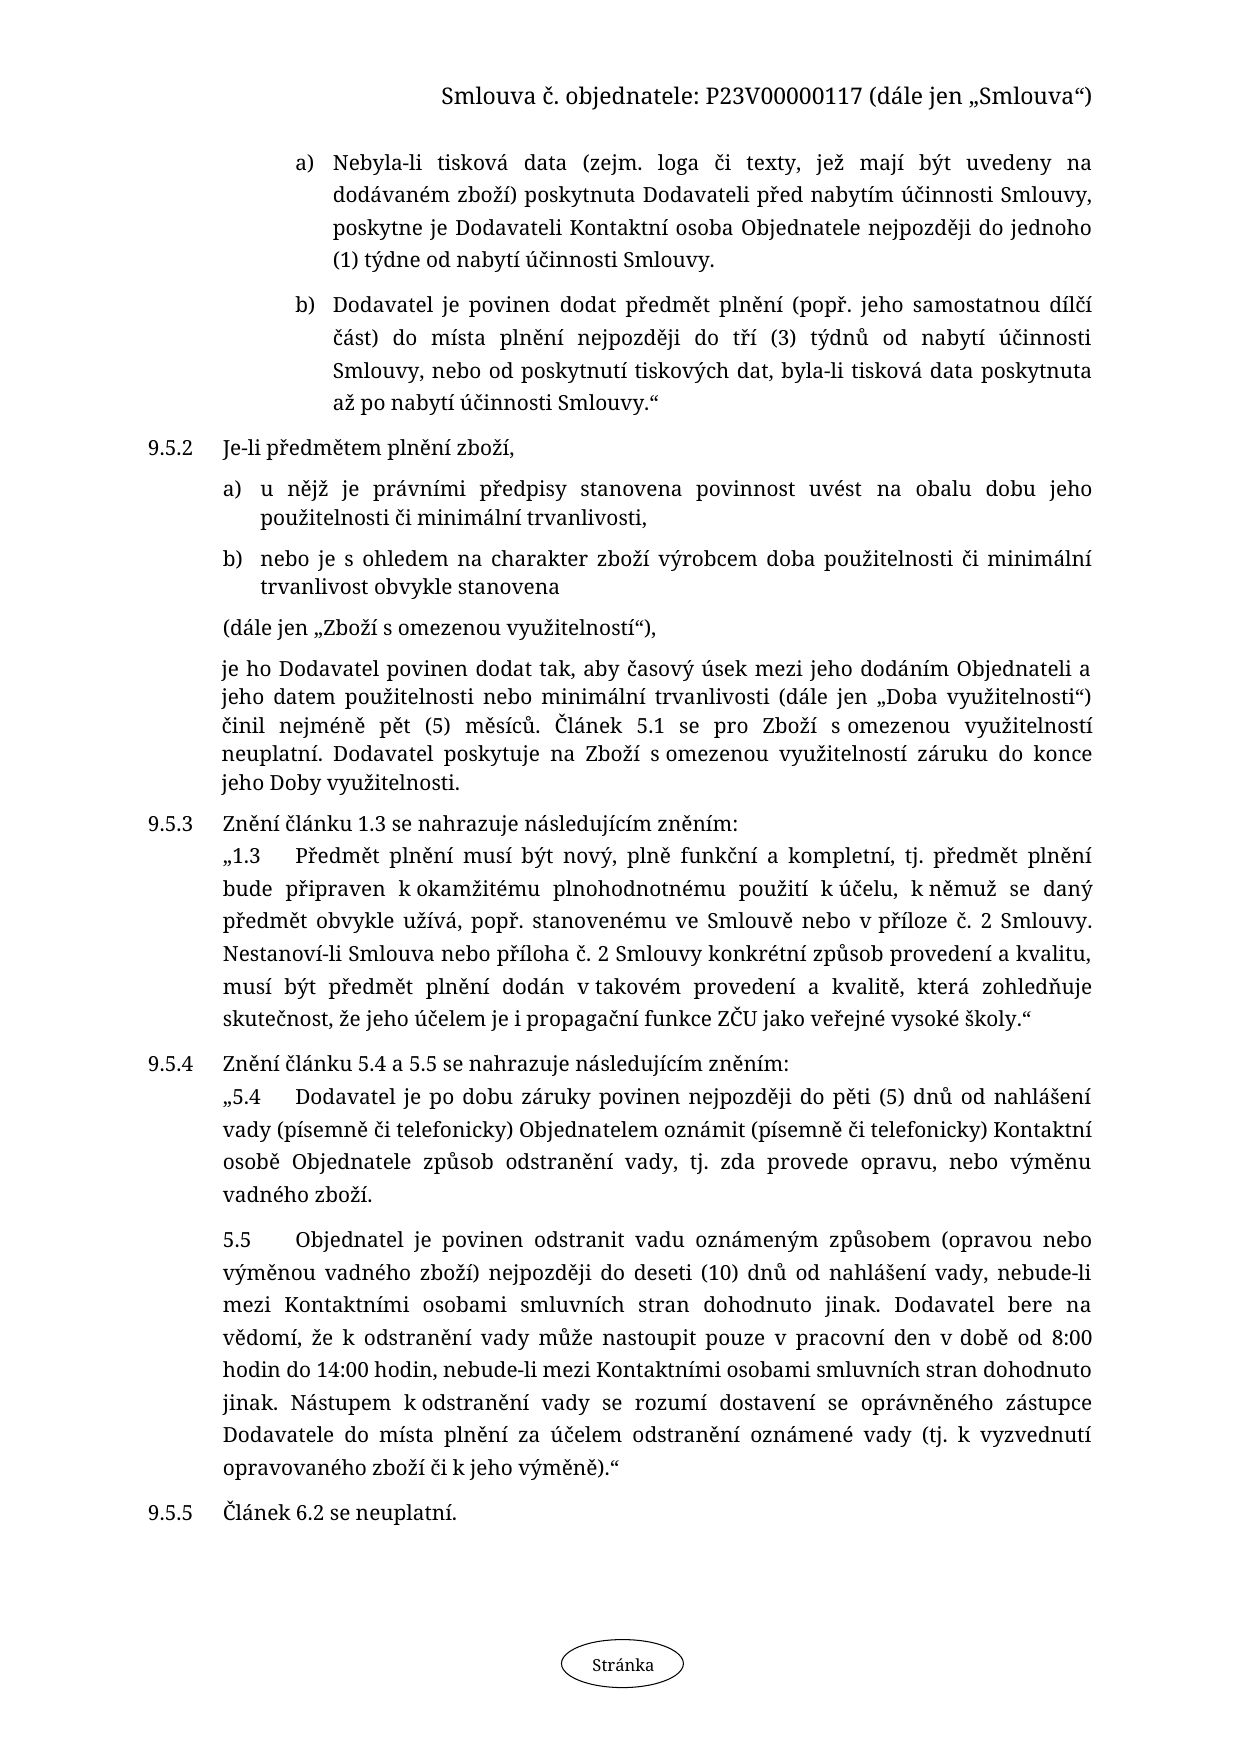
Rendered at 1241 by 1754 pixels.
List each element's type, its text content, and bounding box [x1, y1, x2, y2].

list „5.4 Dodavatel je po dobu záruky povinen nejpozději do pěti (5) dnů od nahlášení vady (písemně či telefonicky) Objednatelem oznámit (písemně či telefonicky) Kontaktní osobě Objednatele způsob odstranění vady, tj. zda provede opravu, nebo výměnu vadného zboží. [223, 1082, 1093, 1208]
list Je-li předmětem plnění zboží, [148, 433, 1093, 462]
list Znění článku 1.3 se nahrazuje následujícím zněním: [148, 809, 1093, 837]
list Článek 6.2 se neuplatní. [148, 1498, 1093, 1527]
list Dodavatel je povinen dodat předmět plnění (popř. jeho samostatnou dílčí část) do místa plnění nejpozději do tří (3) týdnů od nabytí účinnosti Smlouvy, nebo od poskytnutí tiskových dat, byla-li tisková data poskytnuta až po nabytí účinnosti Smlouvy.“ [295, 291, 1093, 417]
list u nějž je právními předpisy stanovena povinnost uvést na obalu dobu jeho použitelnosti či minimální trvanlivosti, [223, 474, 1093, 531]
list „1.3 Předmět plnění musí být nový, plně funkční a kompletní, tj. předmět plnění bude připraven k okamžitému plnohodnotnému použití k účelu, k němuž se daný předmět obvykle užívá, popř. stanovenému ve Smlouvě nebo v příloze č. 2 Smlouvy. Nestanoví-li Smlouva nebo příloha č. 2 Smlouvy konkrétní způsob provedení a kvalitu, musí být předmět plnění dodán v takovém provedení a kvalitě, která zohledňuje skutečnost, že jeho účelem je i propagační funkce ZČU jako veřejné vysoké školy.“ [223, 841, 1093, 1033]
text je ho Dodavatel povinen dodat tak, aby časový úsek mezi jeho dodáním Objednateli a jeho datem použitelnosti nebo minimální trvanlivosti (dále jen „Doba využitelnosti“) činil nejméně pět (5) měsíců. Článek 5.1 se pro Zboží s omezenou využitelností neuplatní. Dodavatel poskytuje na Zboží s omezenou využitelností záruku do konce jeho Doby využitelnosti. [221, 654, 1093, 796]
list Znění článku 5.4 a 5.5 se nahrazuje následujícím zněním: [148, 1049, 1093, 1078]
list nebo je s ohledem na charakter zboží výrobcem doba použitelnosti či minimální trvanlivost obvykle stanovena [223, 544, 1093, 601]
list 5.5 Objednatel je povinen odstranit vadu oznámeným způsobem (opravou nebo výměnou vadného zboží) nejpozději do deseti (10) dnů od nahlášení vady, nebude-li mezi Kontaktními osobami smluvních stran dohodnuto jinak. Dodavatel bere na vědomí, že k odstranění vady může nastoupit pouze v pracovní den v době od 8:00 hodin do 14:00 hodin, nebude-li mezi Kontaktními osobami smluvních stran dohodnuto jinak. Nástupem k odstranění vady se rozumí dostavení se oprávněného zástupce Dodavatele do místa plnění za účelem odstranění oznámené vady (tj. k vyzvednutí opravovaného zboží či k jeho výměně).“ [223, 1225, 1093, 1482]
list Nebyla-li tisková data (zejm. loga či texty, jež mají být uvedeny na dodávaném zboží) poskytnuta Dodavateli před nabytím účinnosti Smlouvy, poskytne je Dodavateli Kontaktní osoba Objednatele nejpozději do jednoho (1) týdne od nabytí účinnosti Smlouvy. [295, 148, 1093, 274]
text (dále jen „Zboží s omezenou využitelností“), [223, 613, 1093, 642]
